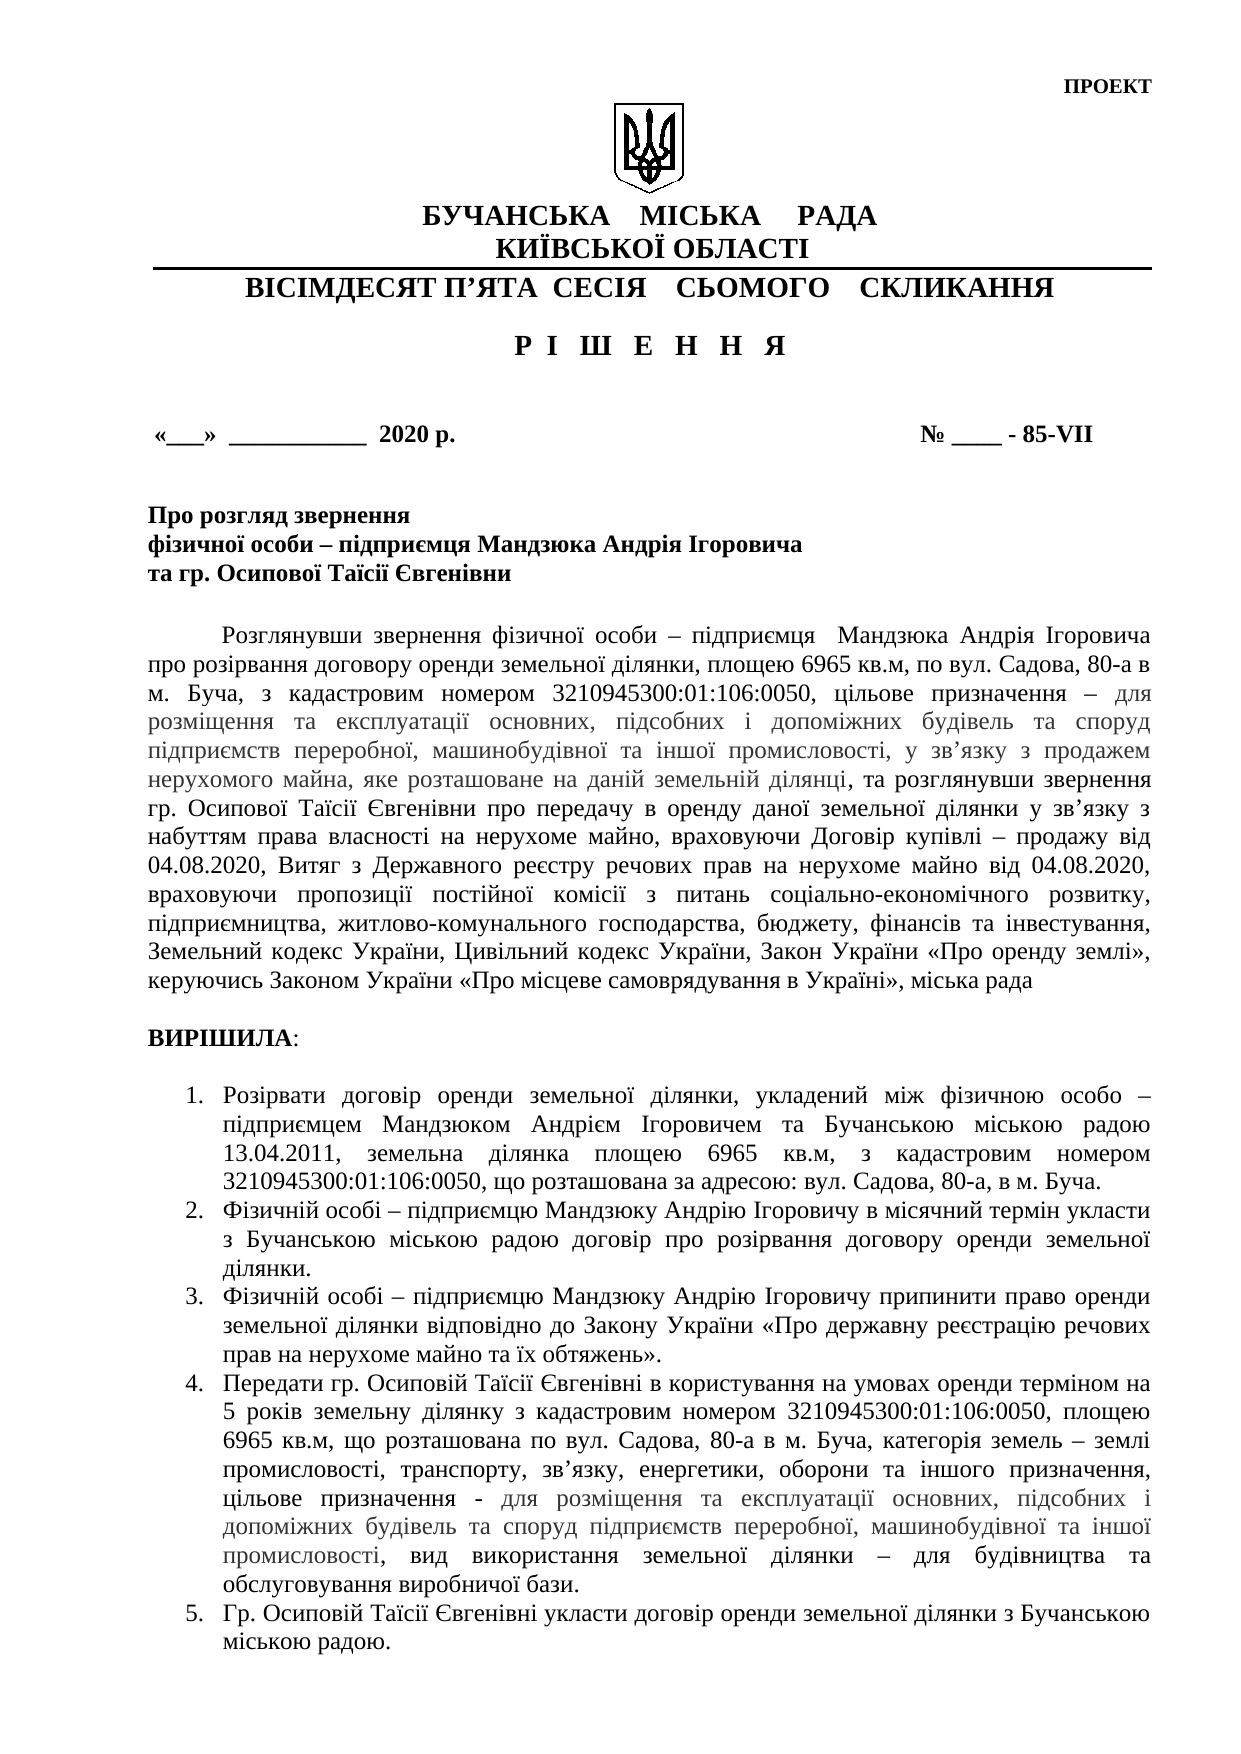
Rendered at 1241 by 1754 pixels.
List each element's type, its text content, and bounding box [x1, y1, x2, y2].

subtitle ПРОЕКТ [148, 74, 1152, 98]
subtitle «___» ___________ 2020 р. № ____ - 85-VII [148, 419, 1152, 448]
text Розглянувши звернення фізичної особи – підприємця Мандзюка Андрія Ігоровича про розірвання договору оренди земельної ділянки, площею 6965 кв.м, по вул. Садова, 80-а в м. Буча, з кадастровим номером 3210945300:01:106:0050, цільове призначення – для розміщення та експлуатації основних, підсобних і допоміжних будівель та споруд підприємств переробної, машинобудівної та іншої промисловості, у зв’язку з продажем нерухомого майна, яке розташоване на даній земельній ділянці, та розглянувши звернення гр. Осипової Таїсії Євгенівни про передачу в оренду даної земельної ділянки у зв’язку з набуттям права власності на нерухоме майно, враховуючи Договір купівлі – продажу від 04.08.2020, Витяг з Державного реєстру речових прав на нерухоме майно від 04.08.2020, враховуючи пропозиції постійної комісії з питань соціально-економічного розвитку, підприємництва, житлово-комунального господарства, бюджету, фінансів та інвестування, Земельний кодекс України, Цивільний кодекс України, Закон України «Про оренду землі», керуючись Законом України «Про місцеве самоврядування в Україні», міська рада [148, 620, 1152, 706]
text БУЧАНСЬКА МІСЬКА РАДА [148, 198, 1152, 231]
text фізичної особи – підприємця Мандзюка Андрія Ігоровича [148, 529, 1152, 558]
text Про розгляд звернення [148, 500, 1152, 529]
text ВИРІШИЛА: [148, 1023, 1152, 1051]
list Гр. Осиповій Таїсії Євгенівні укласти договір оренди земельної ділянки з Бучанською міською радою. [185, 1598, 1152, 1655]
list Фізичній особі – підприємцю Мандзюку Андрію Ігоровичу припинити право оренди земельної ділянки відповідно до Закону України «Про державну реєстрацію речових прав на нерухоме майно та їх обтяжень». [185, 1281, 1152, 1368]
subtitle Р І Ш Е Н Н Я [148, 328, 1152, 361]
text ВІСІМДЕСЯТ П’ЯТА СЕСІЯ СЬОМОГО СКЛИКАННЯ [148, 270, 1152, 304]
text та гр. Осипової Таїсії Євгенівни [148, 558, 1152, 587]
text Розглянувши звернення фізичної особи – підприємця Мандзюка Андрія Ігоровича про розірвання договору оренди земельної ділянки, площею 6965 кв.м, по вул. Садова, 80-а в м. Буча, з кадастровим номером 3210945300:01:106:0050, цільове призначення – для розміщення та експлуатації основних, підсобних і допоміжних будівель та споруд підприємств переробної, машинобудівної та іншої промисловості, у зв’язку з продажем нерухомого майна, яке розташоване на даній земельній ділянці, та розглянувши звернення гр. Осипової Таїсії Євгенівни про передачу в оренду даної земельної ділянки у зв’язку з набуттям права власності на нерухоме майно, враховуючи Договір купівлі – продажу від 04.08.2020, Витяг з Державного реєстру речових прав на нерухоме майно від 04.08.2020, враховуючи пропозиції постійної комісії з питань соціально-економічного розвитку, підприємництва, житлово-комунального господарства, бюджету, фінансів та інвестування, Земельний кодекс України, Цивільний кодекс України, Закон України «Про оренду землі», керуючись Законом України «Про місцеве самоврядування в Україні», міська рада [148, 764, 1152, 994]
list Розірвати договір оренди земельної ділянки, укладений між фізичною особо – підприємцем Мандзюком Андрієм Ігоровичем та Бучанською міською радою 13.04.2011, земельна ділянка площею 6965 кв.м, з кадастровим номером 3210945300:01:106:0050, що розташована за адресою: вул. Садова, 80-а, в м. Буча. [185, 1080, 1152, 1195]
list Фізичній особі – підприємцю Мандзюку Андрію Ігоровичу в місячний термін укласти з Бучанською міською радою договір про розірвання договору оренди земельної ділянки. [185, 1195, 1152, 1281]
list Передати гр. Осиповій Таїсії Євгенівні в користування на умовах оренди терміном на 5 років земельну ділянку з кадастровим номером 3210945300:01:106:0050, площею 6965 кв.м, що розташована по вул. Садова, 80-а в м. Буча, категорія земель – землі промисловості, транспорту, зв’язку, енергетики, оборони та іншого призначення, цільове призначення - для розміщення та експлуатації основних, підсобних і допоміжних будівель та споруд підприємств переробної, машинобудівної та іншої промисловості, вид використання земельної ділянки – для будівництва та обслуговування виробничої бази. [185, 1368, 1152, 1598]
subtitle КИЇВСЬКОЇ ОБЛАСТІ [153, 231, 1152, 267]
